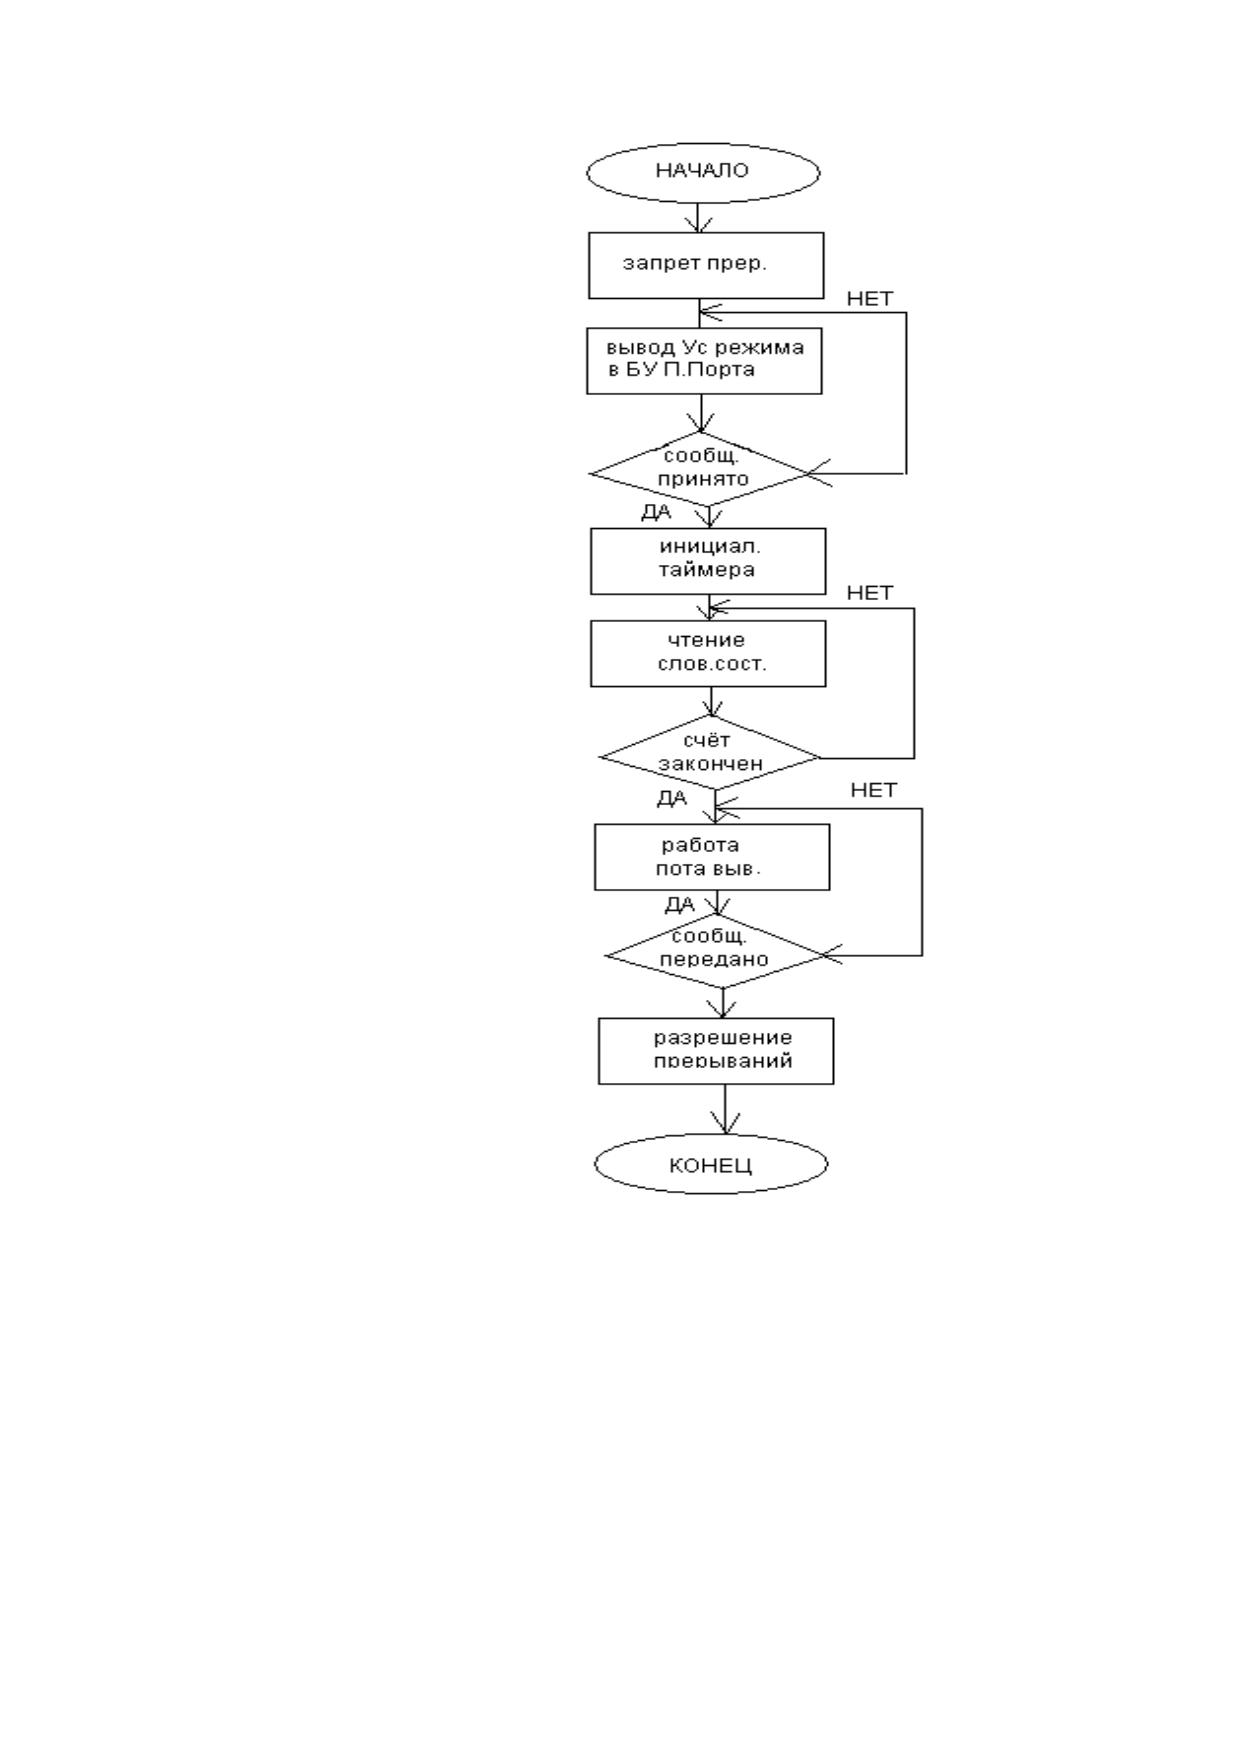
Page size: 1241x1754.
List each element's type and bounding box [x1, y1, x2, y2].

picture [177, 118, 1241, 1298]
